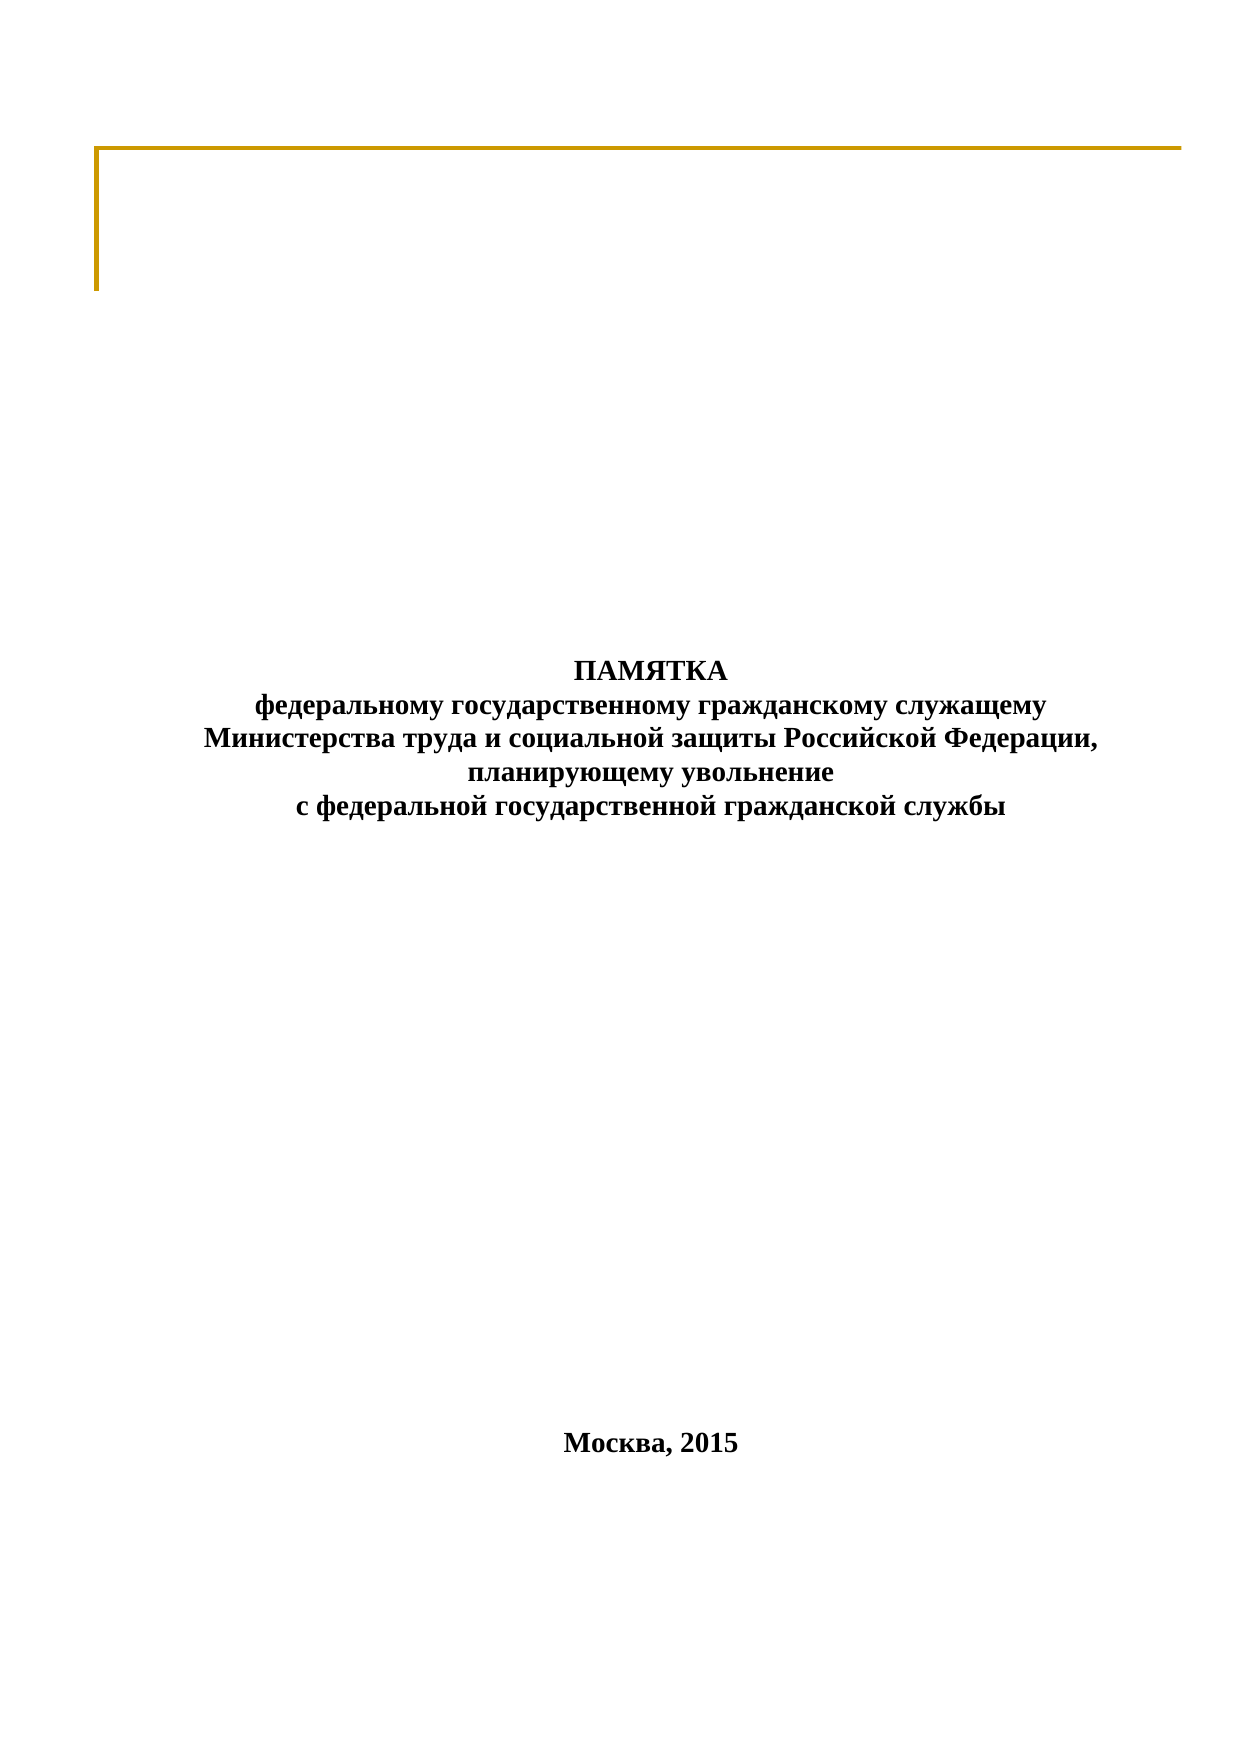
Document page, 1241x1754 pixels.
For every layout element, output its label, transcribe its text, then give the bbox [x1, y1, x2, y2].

text федеральному государственному гражданскому служащему [150, 687, 1152, 721]
text ПАМЯТКА [150, 653, 1152, 687]
text Министерства труда и социальной защиты Российской Федерации, планирующему увольнение [150, 721, 1152, 788]
text с федеральной государственной гражданской службы [150, 788, 1152, 821]
text Москва, 2015 [150, 1425, 1152, 1458]
